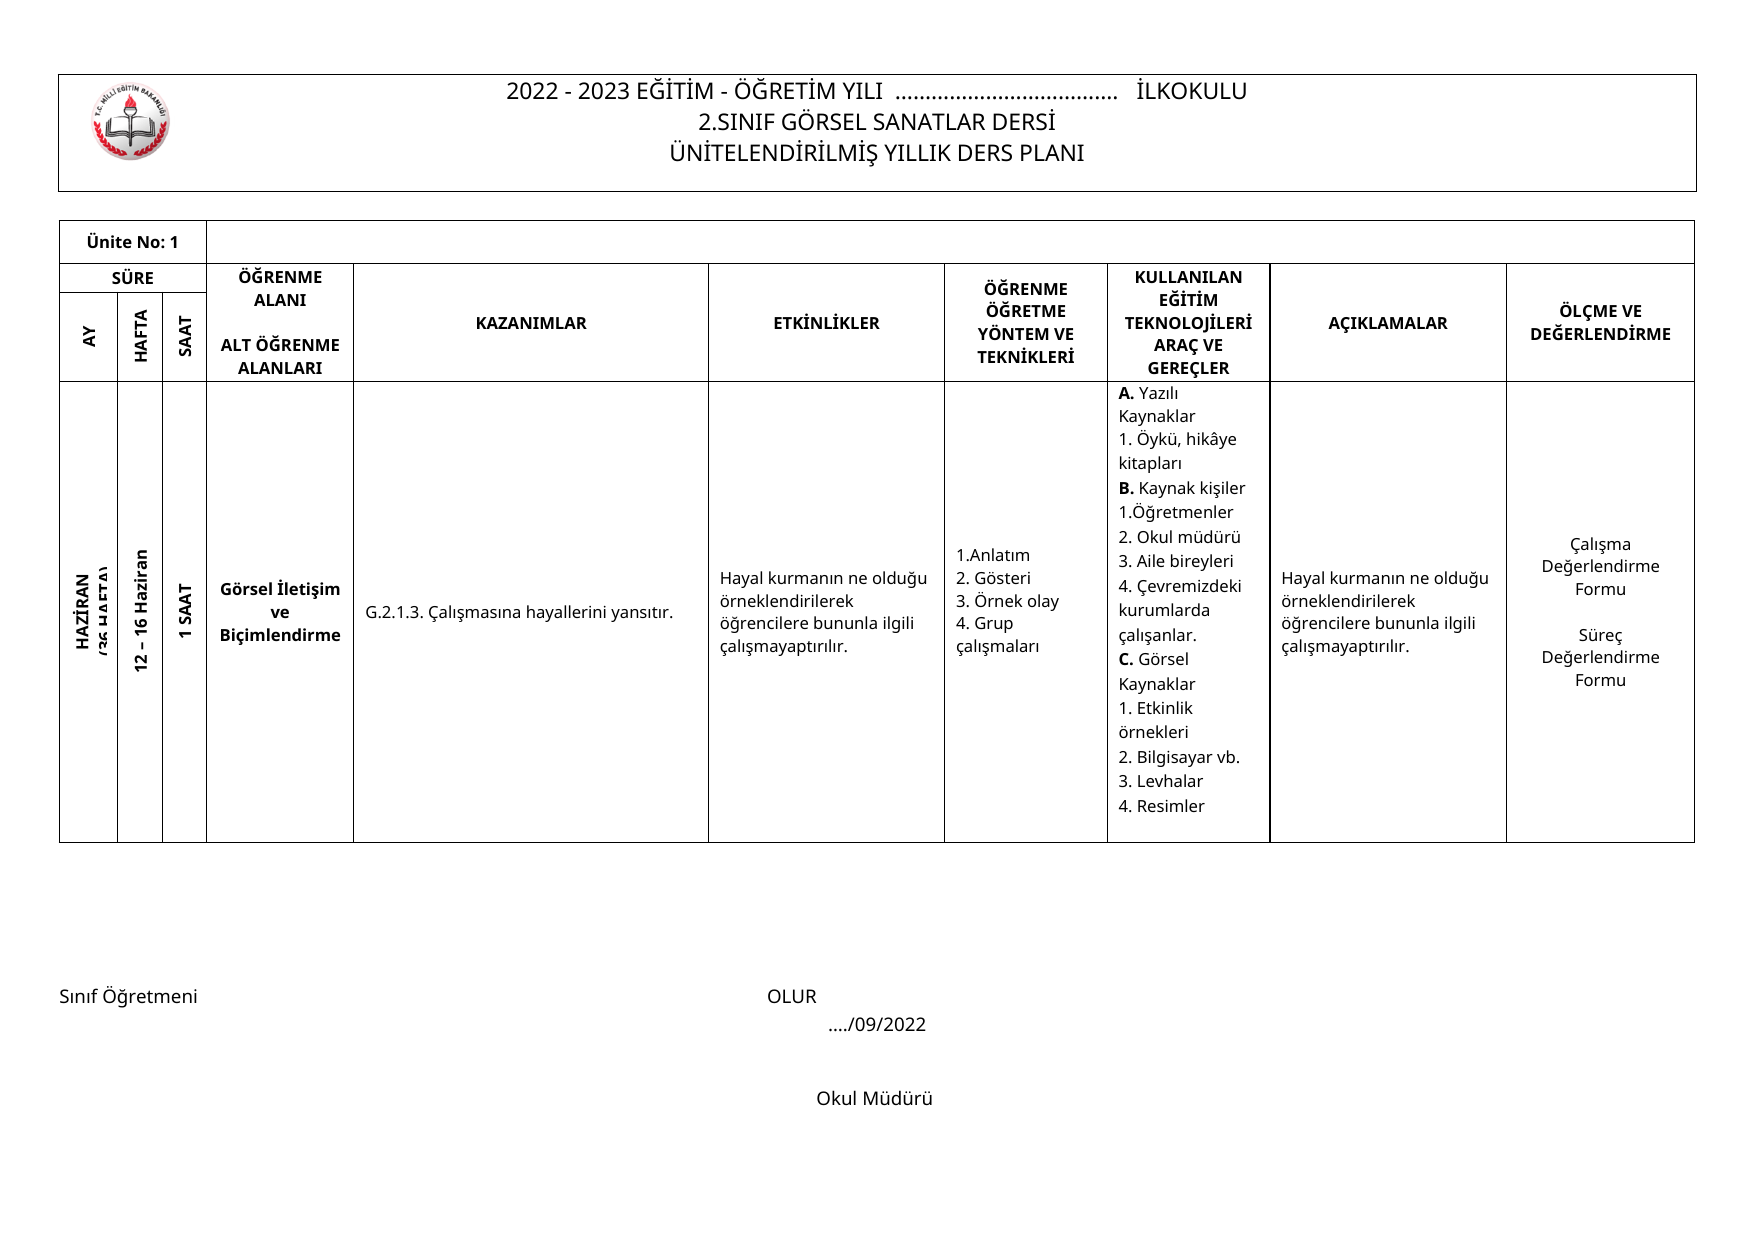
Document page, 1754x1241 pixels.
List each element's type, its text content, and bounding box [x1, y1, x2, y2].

table_cell ÖĞRENME ÖĞRETME YÖNTEM VE TEKNİKLERİ [945, 264, 1107, 381]
table_cell SAAT [163, 293, 206, 381]
table_cell 12 – 16 Haziran [118, 382, 162, 842]
table_cell SÜRE [60, 264, 206, 292]
table_cell 1.Anlatım 2. Gösteri 3. Örnek olay 4. Grup çalışmaları [945, 382, 1107, 842]
table_cell Görsel İletişim ve Biçimlendirme [207, 382, 353, 842]
table_cell ÖLÇME VE DEĞERLENDİRME [1507, 264, 1694, 381]
table_cell Çalışma Değerlendirme Formu Süreç Değerlendirme Formu [1507, 382, 1694, 842]
table_cell ETKİNLİKLER [709, 264, 944, 381]
table_cell ÖĞRENME ALANI ALT ÖĞRENME ALANLARI [207, 264, 353, 381]
table_cell Hayal kurmanın ne olduğu örneklendirilerek öğrencilere bununla ilgili çalışmayaptırılır. [1271, 382, 1506, 842]
table_cell A. Yazılı Kaynaklar 1. Öykü, hikâye kitapları B. Kaynak kişiler 1.Öğretmenler 2. Okul müdürü 3. Aile bireyleri 4. Çevremizdeki kurumlarda çalışanlar. C. Görsel Kaynaklar 1. Etkinlik örnekleri 2. Bilgisayar vb. 3. Levhalar 4. Resimler [1108, 382, 1269, 842]
table_cell Hayal kurmanın ne olduğu örneklendirilerek öğrencilere bununla ilgili çalışmayaptırılır. [709, 382, 944, 842]
text Okul Müdürü [723, 1085, 1695, 1111]
text …./09/2022 [59, 1011, 1695, 1036]
table_header [207, 221, 1694, 263]
picture [85, 77, 175, 167]
table_header Ünite No: 1 [60, 221, 206, 263]
text Sınıf Öğretmeni OLUR [59, 983, 1695, 1009]
table_cell 1 SAAT [163, 382, 206, 842]
table_cell HAFTA [118, 293, 162, 381]
table_cell KULLANILAN EĞİTİM TEKNOLOJİLERİ ARAÇ VE GEREÇLER [1108, 264, 1269, 381]
table_cell HAZİRAN (36.HAFTA) [60, 382, 117, 842]
table_cell AÇIKLAMALAR [1271, 264, 1506, 381]
table_cell KAZANIMLAR [354, 264, 708, 381]
table_cell G.2.1.3. Çalışmasına hayallerini yansıtır. [354, 382, 708, 842]
table_cell AY [60, 293, 117, 381]
